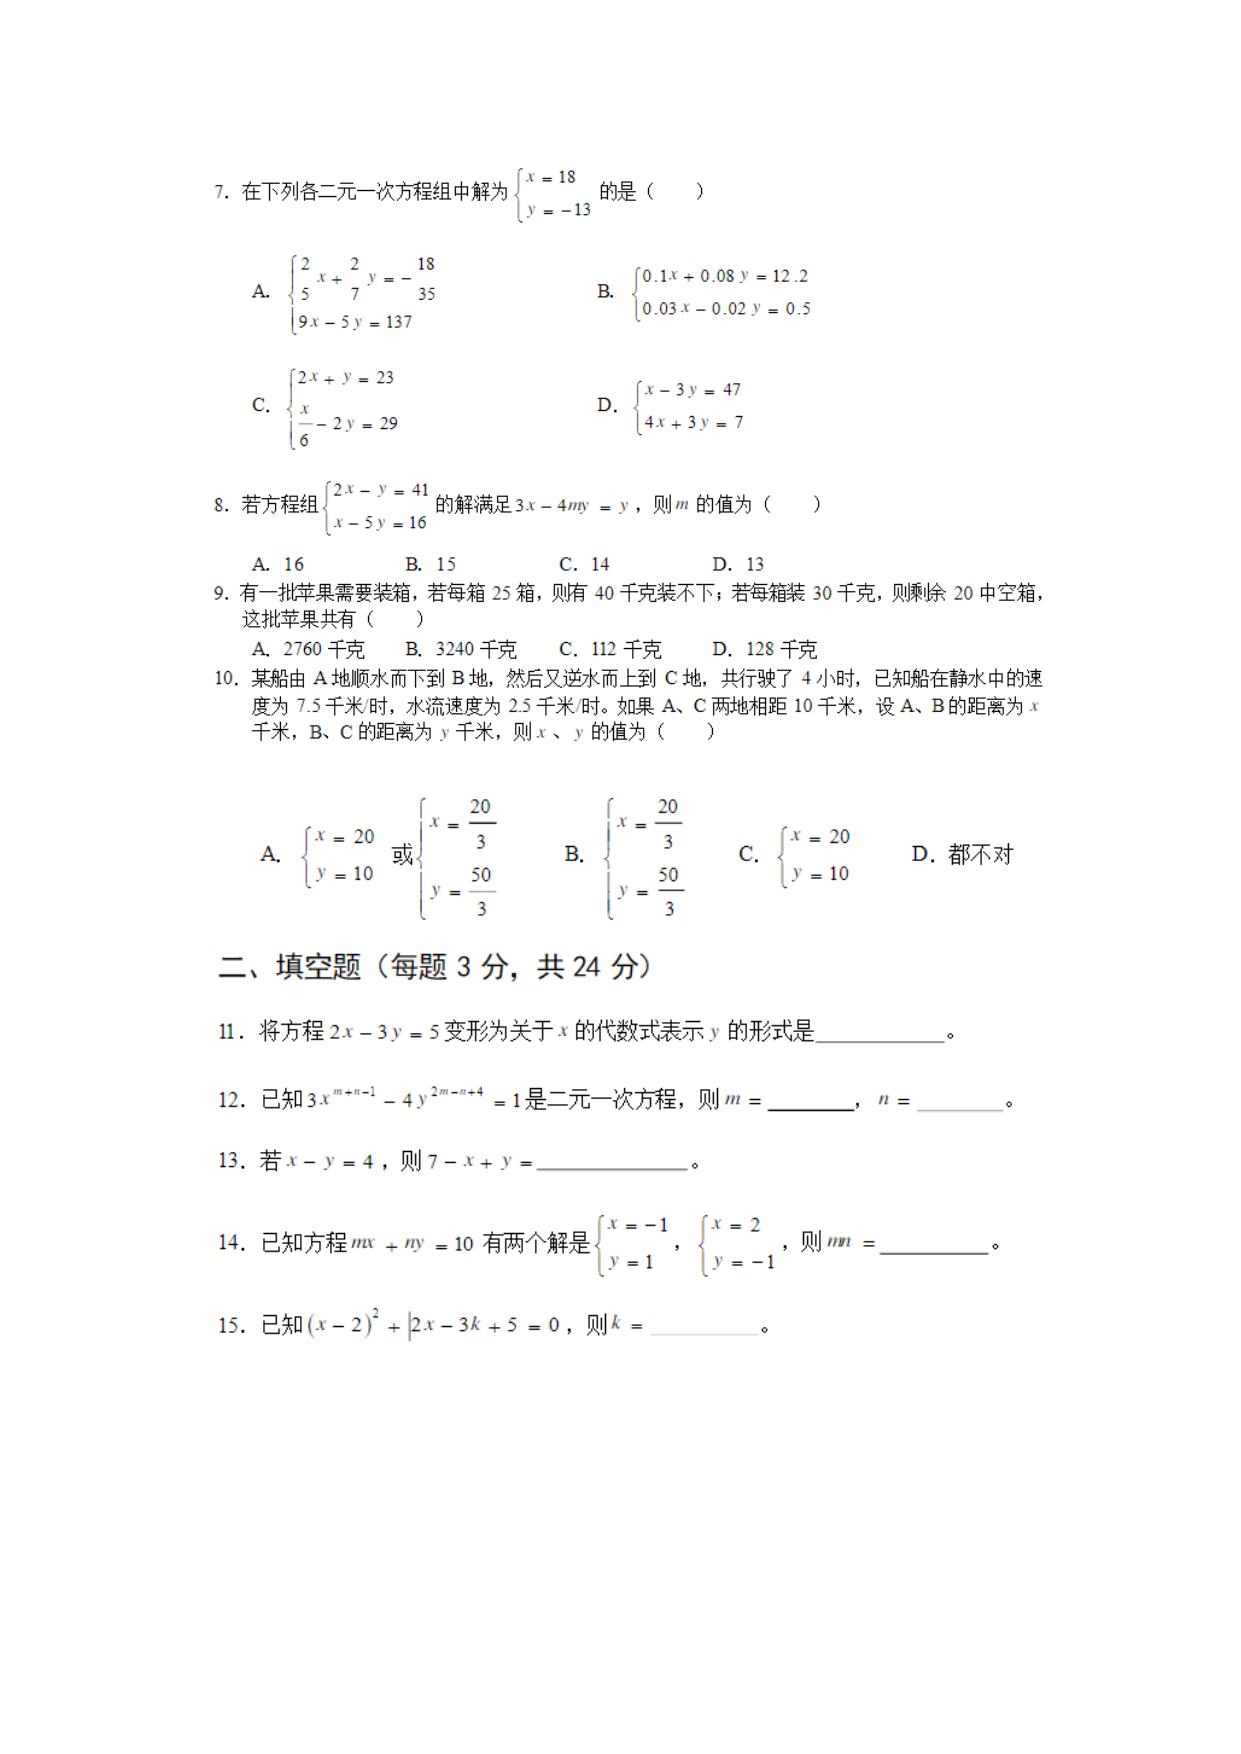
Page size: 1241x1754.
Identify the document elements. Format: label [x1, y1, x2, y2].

picture [187, 779, 1053, 1378]
picture [187, 162, 1080, 758]
